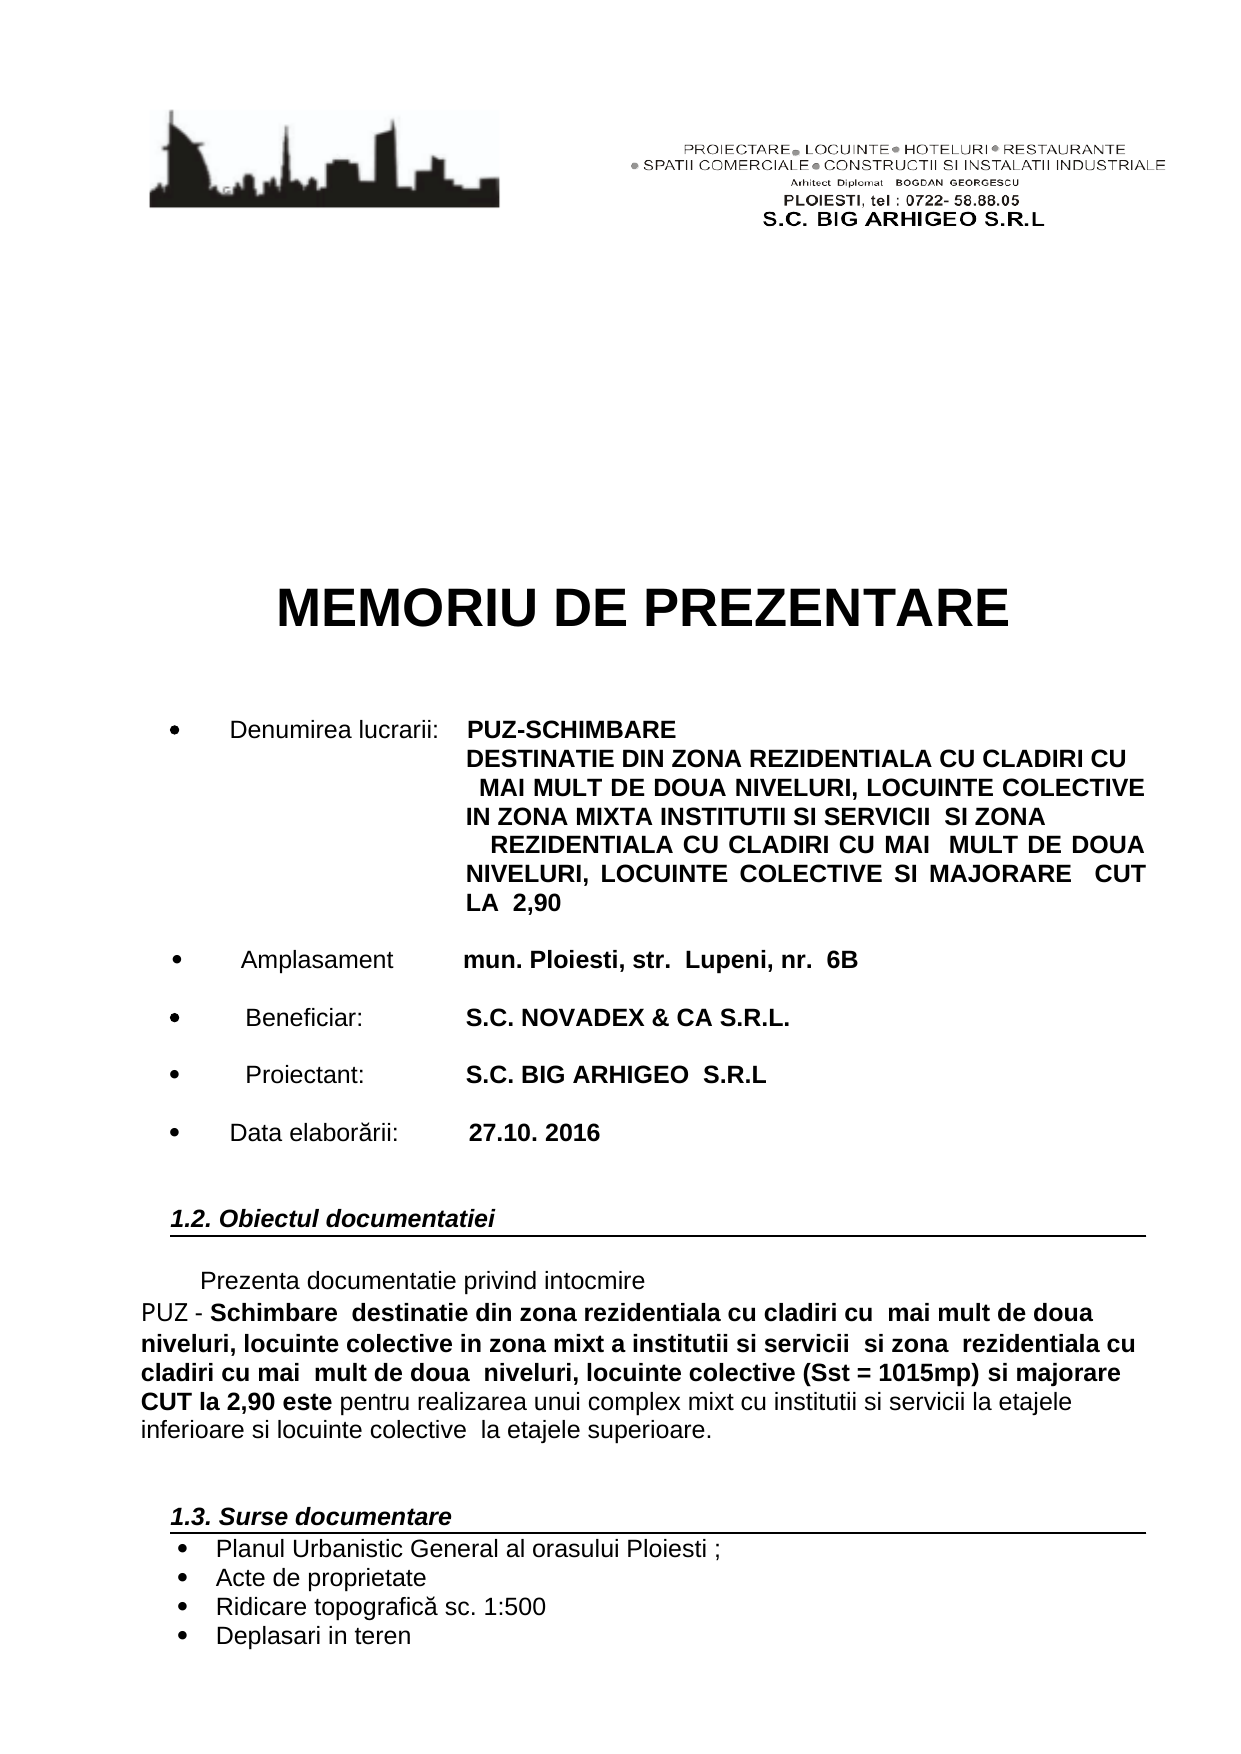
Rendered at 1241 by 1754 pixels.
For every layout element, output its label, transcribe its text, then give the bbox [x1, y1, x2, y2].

text MAI MULT DE DOUA NIVELURI, LOCUINTE COLECTIVE IN ZONA MIXTA INSTITUTII SI SERVICII SI ZONA [406, 773, 1146, 830]
text Prezenta documentatie privind intocmire [141, 1266, 1146, 1295]
list Deplasari in teren [178, 1621, 1146, 1650]
text REZIDENTIALA CU CLADIRI CU MAI MULT DE DOUA NIVELURI, LOCUINTE COLECTIVE SI MAJORARE CUT LA 2,90 [406, 830, 1146, 917]
list Proiectant: S.C. BIG ARHIGEO S.R.L [170, 1061, 1146, 1089]
list Acte de proprietate [178, 1563, 1146, 1592]
list Ridicare topografică sc. 1:500 [178, 1592, 1146, 1621]
subtitle MEMORIU DE PREZENTARE [170, 576, 1117, 638]
list Amplasament mun. Ploiesti, str. Lupeni, nr. 6B [173, 945, 1146, 974]
text DESTINATIE DIN ZONA REZIDENTIALA CU CLADIRI CU [244, 744, 1146, 773]
list Denumirea lucrarii: PUZ-SCHIMBARE [170, 715, 1146, 744]
text PUZ - Schimbare destinatie din zona rezidentiala cu cladiri cu mai mult de doua niveluri, locuinte colective in zona mixt a institutii si servicii si zona rezidentiala cu cladiri cu mai mult de doua niveluri, locuinte colective (Sst = 1015mp) si majorare CUT la 2,90 este pentru realizarea unui complex mixt cu institutii si servicii la etajele inferioare si locuinte colective la etajele superioare. [141, 1295, 1146, 1444]
text 1.2. Obiectul documentatiei [170, 1204, 1146, 1235]
list Beneficiar: S.C. NOVADEX & CA S.R.L. [170, 1003, 1146, 1032]
text 1.3. Surse documentare [170, 1501, 1146, 1532]
list Data elaborării: 27.10. 2016 [170, 1118, 1146, 1147]
list Planul Urbanistic General al orasului Ploiesti ; [178, 1534, 1146, 1563]
